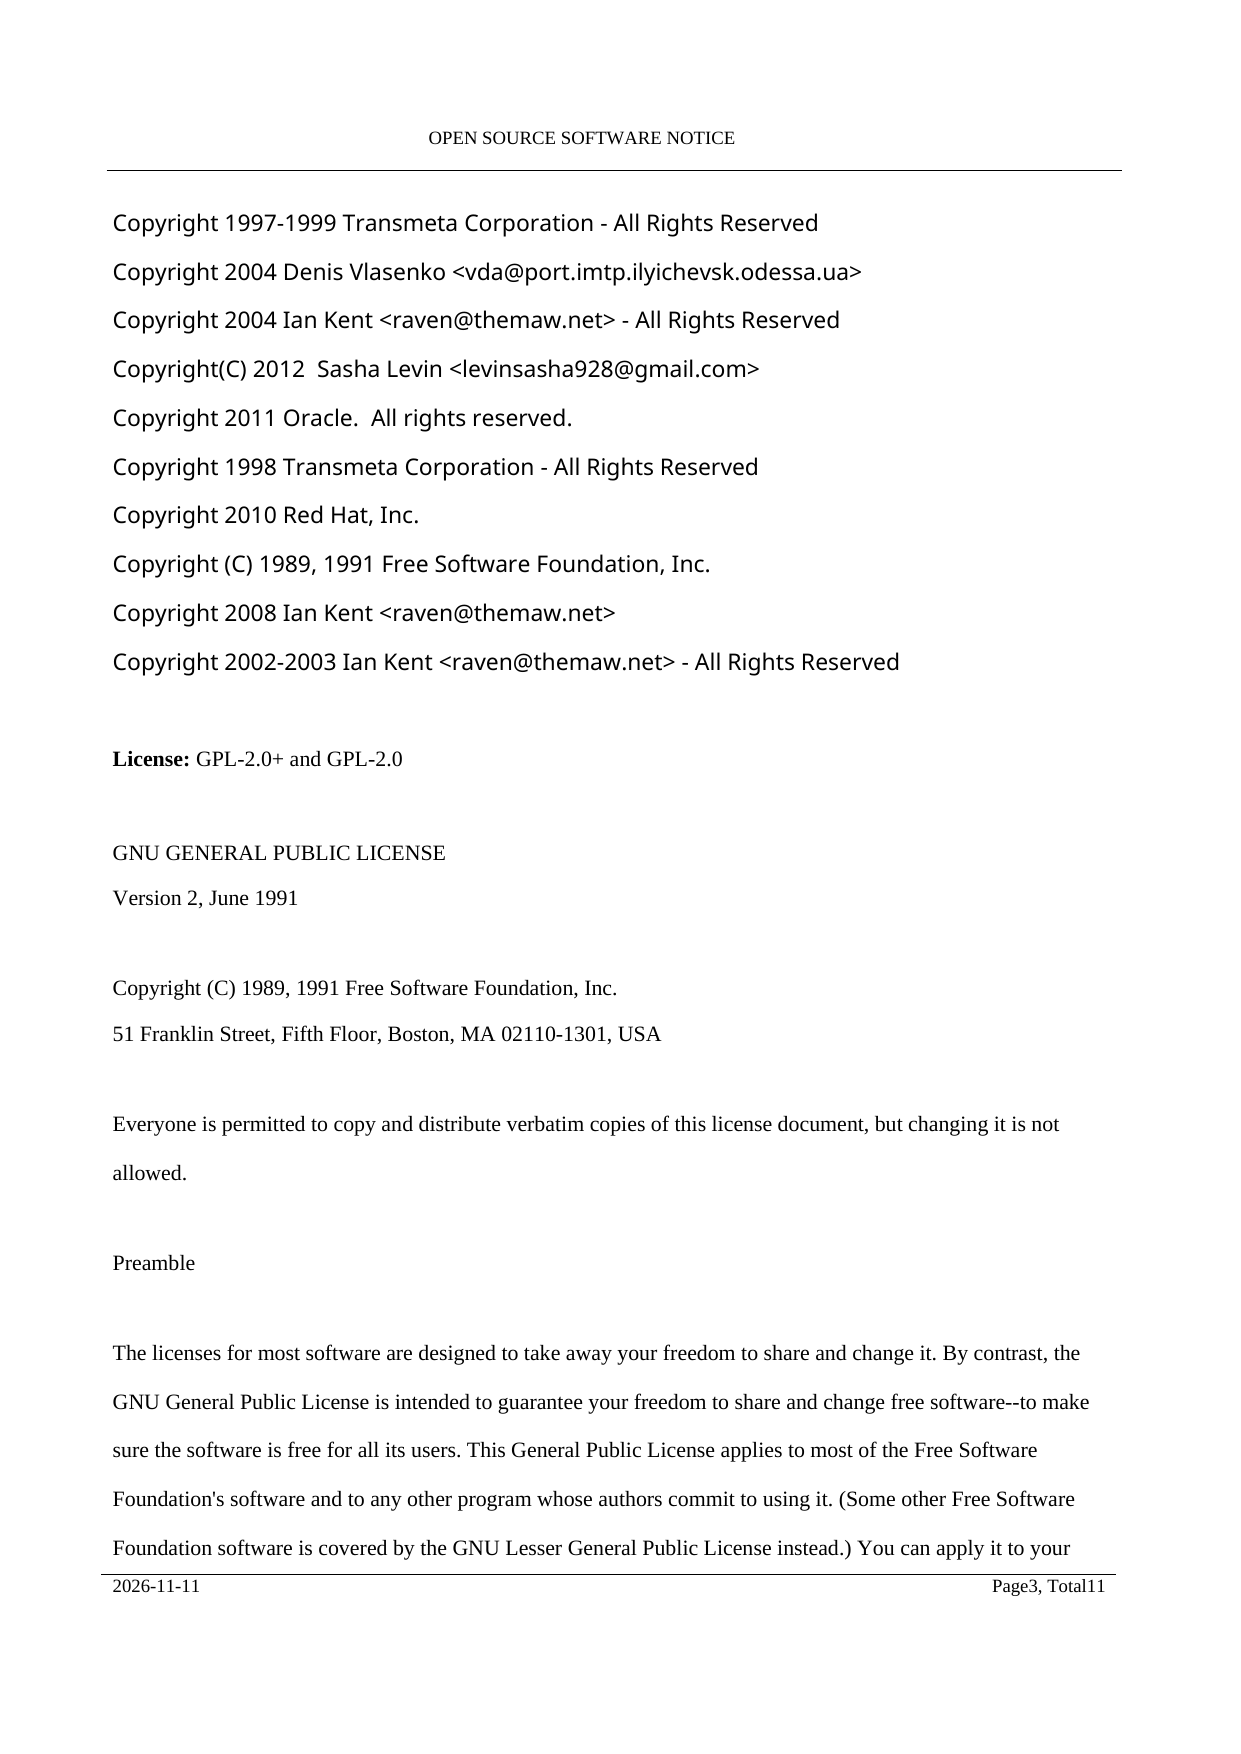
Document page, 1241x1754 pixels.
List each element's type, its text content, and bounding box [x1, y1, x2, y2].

text Version 2, June 1991 [112, 882, 1128, 914]
text Preamble [112, 1246, 1128, 1278]
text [112, 206, 1128, 726]
text Copyright (C) 1989, 1991 Free Software Foundation, Inc. [112, 972, 1128, 1004]
text GNU GENERAL PUBLIC LICENSE [112, 788, 1128, 869]
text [112, 1336, 1128, 1564]
text Everyone is permitted to copy and distribute verbatim copies of this license document, but changing it is not allowed. [112, 1107, 1128, 1188]
text 51 Franklin Street, Fifth Floor, Boston, MA 02110-1301, USA [112, 1017, 1128, 1049]
text License: GPL-2.0+ and GPL-2.0 [112, 743, 1128, 775]
